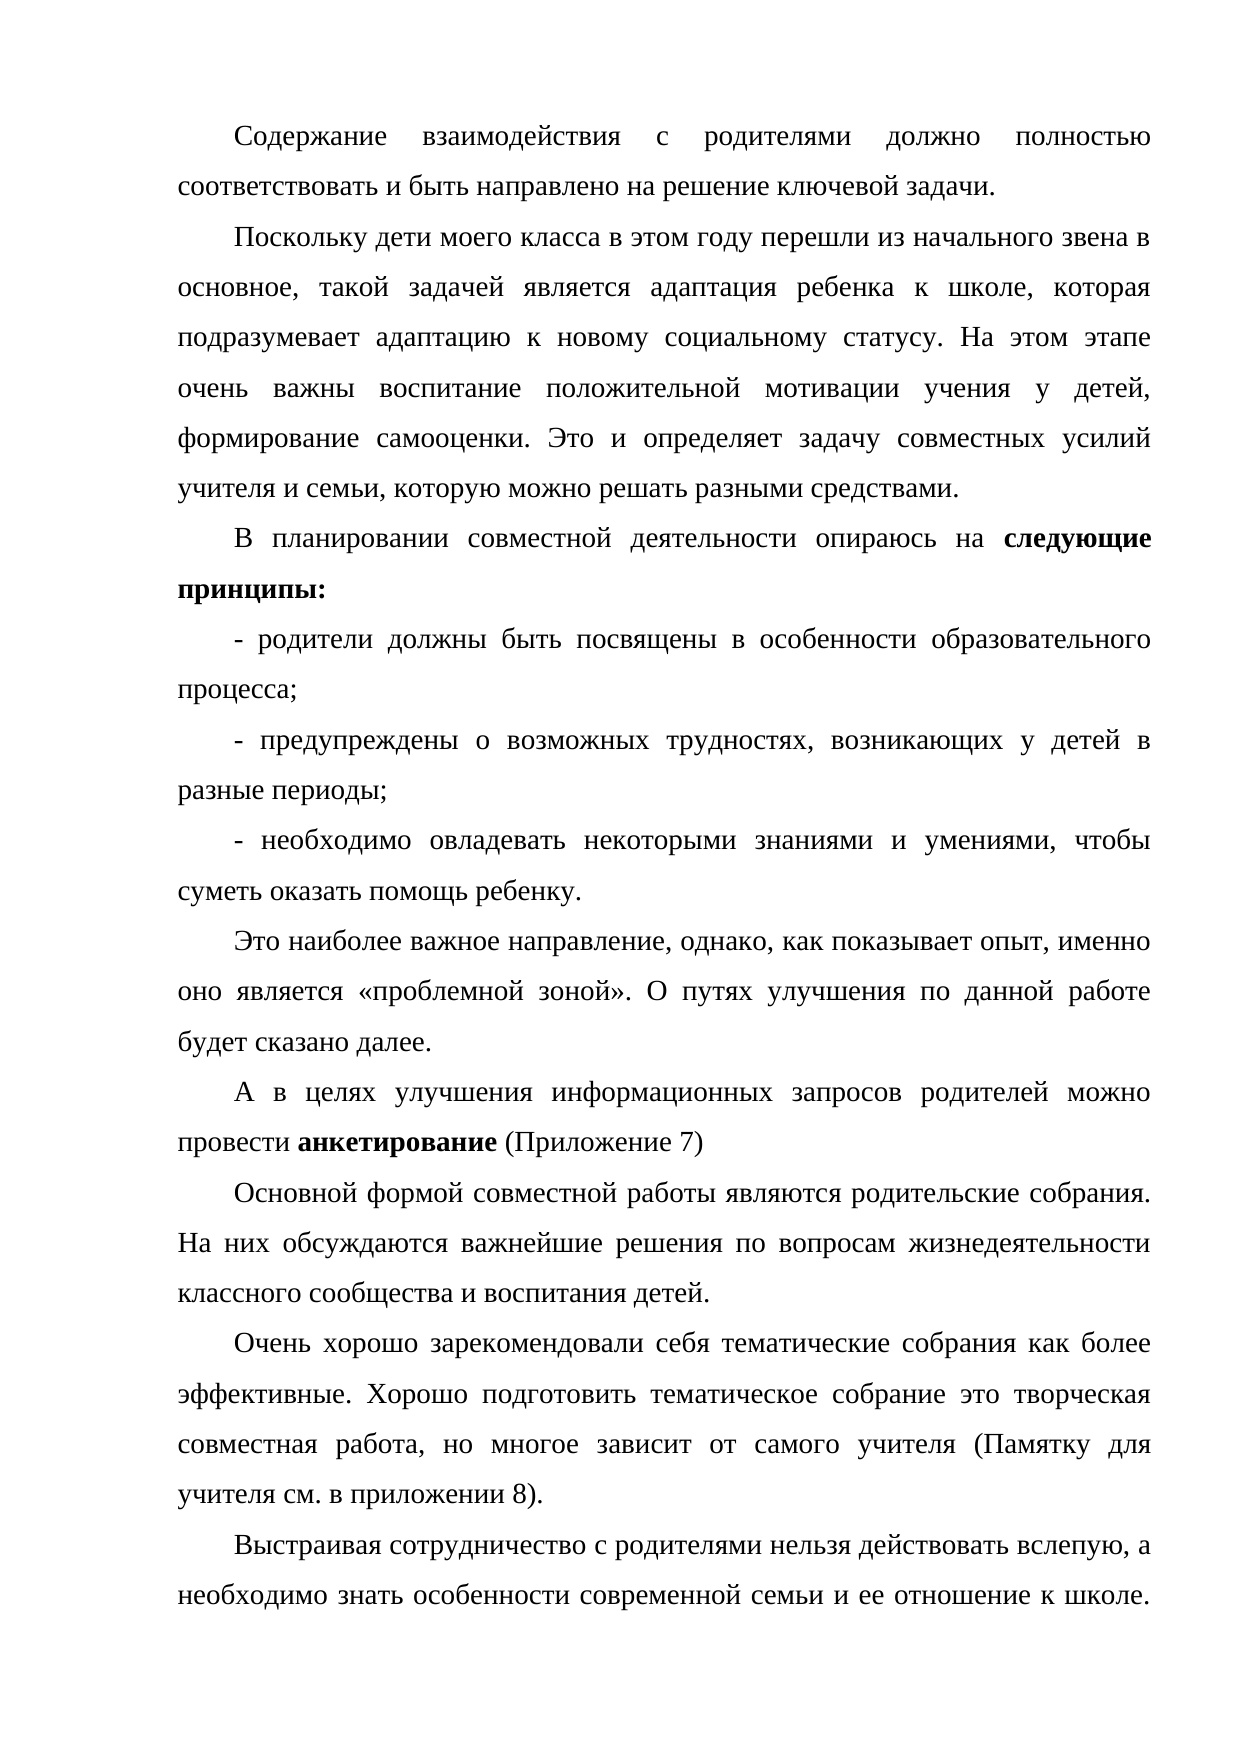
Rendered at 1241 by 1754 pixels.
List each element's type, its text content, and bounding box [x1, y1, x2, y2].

text - родители должны быть посвящены в особенности образовательного процесса; [177, 621, 1152, 705]
text Поскольку дети моего класса в этом году перешли из начального звена в основное, такой задачей является адаптация ребенка к школе, которая подразумевает адаптацию к новому социальному статусу. На этом этапе очень важны воспитание положительной мотивации учения у детей, формирование самооценки. Это и определяет задачу совместных усилий учителя и семьи, которую можно решать разными средствами. [177, 219, 1152, 504]
text - необходимо овладевать некоторыми знаниями и умениями, чтобы суметь оказать помощь ребенку. [177, 822, 1152, 906]
text Очень хорошо зарекомендовали себя тематические собрания как более эффективные. Хорошо подготовить тематическое собрание это творческая совместная работа, но многое зависит от самого учителя (Памятку для учителя см. в приложении 8). [177, 1326, 1152, 1510]
text Основной формой совместной работы являются родительские собрания. На них обсуждаются важнейшие решения по вопросам жизнедеятельности классного сообщества и воспитания детей. [177, 1175, 1152, 1309]
text В планировании совместной деятельности опираюсь на следующие принципы: [177, 521, 1152, 604]
text Это наиболее важное направление, однако, как показывает опыт, именно оно является «проблемной зоной». О путях улучшения по данной работе будет сказано далее. [177, 923, 1152, 1057]
text - предупреждены о возможных трудностях, возникающих у детей в разные периоды; [177, 722, 1152, 806]
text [177, 1527, 1152, 1611]
text Содержание взаимодействия с родителями должно полностью соответствовать и быть направлено на решение ключевой задачи. [177, 118, 1152, 202]
text А в целях улучшения информационных запросов родителей можно провести анкетирование (Приложение 7) [177, 1074, 1152, 1158]
